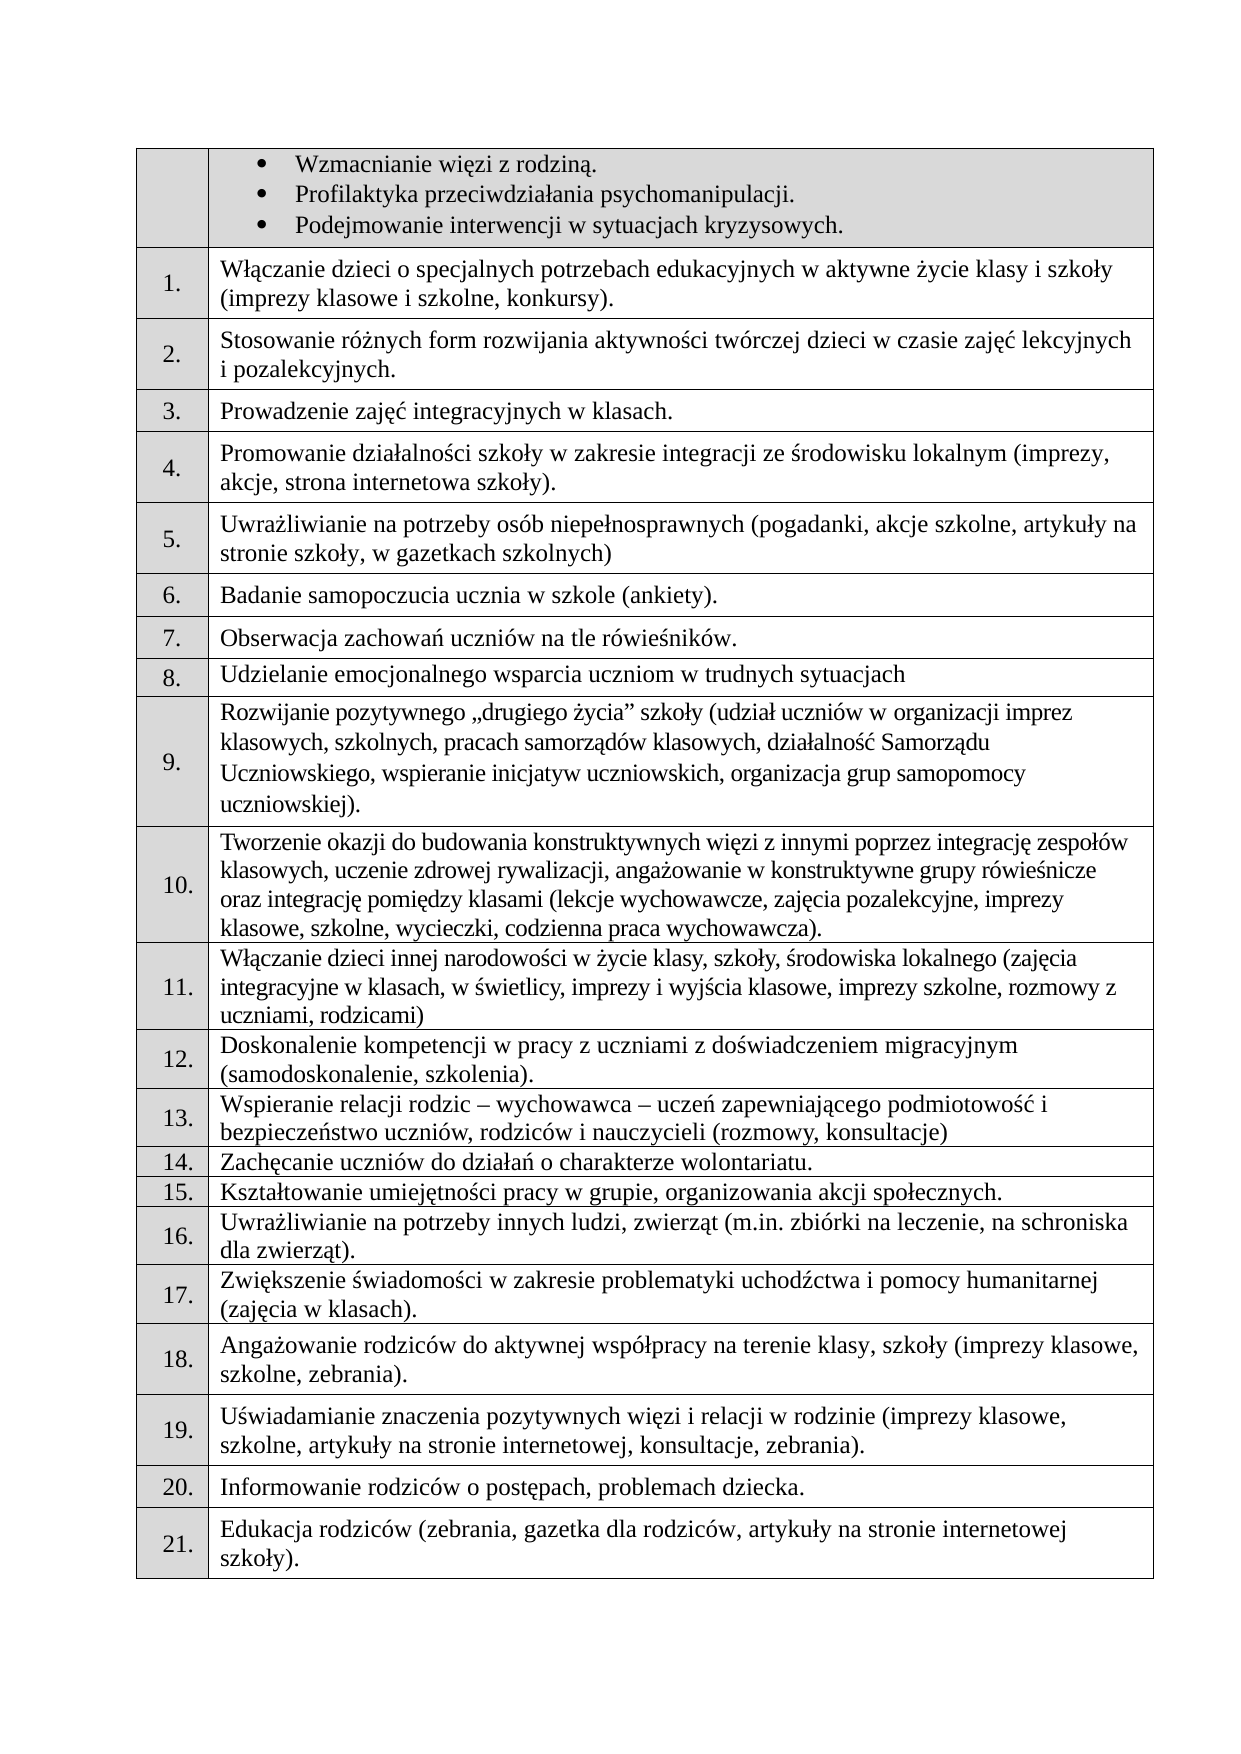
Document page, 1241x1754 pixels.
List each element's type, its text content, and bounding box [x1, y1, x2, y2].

table_cell Informowanie rodziców o postępach, problemach dziecka. [209, 1466, 1153, 1507]
table_cell [137, 432, 208, 502]
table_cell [209, 149, 1153, 247]
table_cell Prowadzenie zajęć integracyjnych w klasach. [209, 390, 1153, 431]
table_cell [137, 659, 208, 696]
table_cell [137, 574, 208, 616]
table_cell Uświadamianie znaczenia pozytywnych więzi i relacji w rodzinie (imprezy klasowe, szkolne, artykuły na stronie internetowej, konsultacje, zebrania). [209, 1395, 1153, 1465]
table_cell [137, 1030, 208, 1088]
table_cell Wspieranie relacji rodzic – wychowawca – uczeń zapewniającego podmiotowość i bezpieczeństwo uczniów, rodziców i nauczycieli (rozmowy, konsultacje) [209, 1089, 1153, 1146]
table_cell Stosowanie różnych form rozwijania aktywności twórczej dzieci w czasie zajęć lekcyjnych i pozalekcyjnych. [209, 319, 1153, 389]
table_cell Uwrażliwianie na potrzeby innych ludzi, zwierząt (m.in. zbiórki na leczenie, na schroniska dla zwierząt). [209, 1207, 1153, 1264]
table_cell V [137, 149, 208, 247]
table_cell [137, 943, 208, 1029]
table_cell [137, 1207, 208, 1264]
table_cell [137, 248, 208, 318]
table_cell Włączanie dzieci o specjalnych potrzebach edukacyjnych w aktywne życie klasy i szkoły (imprezy klasowe i szkolne, konkursy). [209, 248, 1153, 318]
table_cell [137, 1508, 208, 1578]
table_cell Kształtowanie umiejętności pracy w grupie, organizowania akcji społecznych. [209, 1177, 1153, 1206]
table_cell [137, 1147, 208, 1176]
table_cell Edukacja rodziców (zebrania, gazetka dla rodziców, artykuły na stronie internetowej szkoły). [209, 1508, 1153, 1578]
table_cell Zachęcanie uczniów do działań o charakterze wolontariatu. [209, 1147, 1153, 1176]
table_cell Obserwacja zachowań uczniów na tle rówieśników. [209, 617, 1153, 658]
table_cell [137, 1395, 208, 1465]
table_cell Zwiększenie świadomości w zakresie problematyki uchodźctwa i pomocy humanitarnej (zajęcia w klasach). [209, 1265, 1153, 1323]
table_cell [137, 1089, 208, 1146]
table_cell [137, 503, 208, 573]
table_cell Doskonalenie kompetencji w pracy z uczniami z doświadczeniem migracyjnym (samodoskonalenie, szkolenia). [209, 1030, 1153, 1088]
table_cell [137, 319, 208, 389]
table_cell Tworzenie okazji do budowania konstruktywnych więzi z innymi poprzez integrację zespołów klasowych, uczenie zdrowej rywalizacji, angażowanie w konstruktywne grupy rówieśnicze oraz integrację pomiędzy klasami (lekcje wychowawcze, zajęcia pozalekcyjne, imprezy klasowe, szkolne, wycieczki, codzienna praca wychowawcza). [209, 827, 1153, 942]
table_cell [137, 697, 208, 826]
table_cell [137, 1177, 208, 1206]
table_cell Rozwijanie pozytywnego „drugiego życia” szkoły (udział uczniów w organizacji imprez klasowych, szkolnych, pracach samorządów klasowych, działalność Samorządu Uczniowskiego, wspieranie inicjatyw uczniowskich, organizacja grup samopomocy uczniowskiej). [209, 697, 1153, 826]
table_cell [137, 1324, 208, 1394]
table_cell Udzielanie emocjonalnego wsparcia uczniom w trudnych sytuacjach [209, 659, 1153, 696]
table_cell [137, 617, 208, 658]
table_cell Włączanie dzieci innej narodowości w życie klasy, szkoły, środowiska lokalnego (zajęcia integracyjne w klasach, w świetlicy, imprezy i wyjścia klasowe, imprezy szkolne, rozmowy z uczniami, rodzicami) [209, 943, 1153, 1029]
table_cell Uwrażliwianie na potrzeby osób niepełnosprawnych (pogadanki, akcje szkolne, artykuły na stronie szkoły, w gazetkach szkolnych) [209, 503, 1153, 573]
table_cell Angażowanie rodziców do aktywnej współpracy na terenie klasy, szkoły (imprezy klasowe, szkolne, zebrania). [209, 1324, 1153, 1394]
table_cell [137, 1466, 208, 1507]
table_cell Badanie samopoczucia ucznia w szkole (ankiety). [209, 574, 1153, 616]
table_cell [137, 1265, 208, 1323]
table_cell [137, 390, 208, 431]
table_cell Promowanie działalności szkoły w zakresie integracji ze środowisku lokalnym (imprezy, akcje, strona internetowa szkoły). [209, 432, 1153, 502]
table_cell [137, 827, 208, 942]
